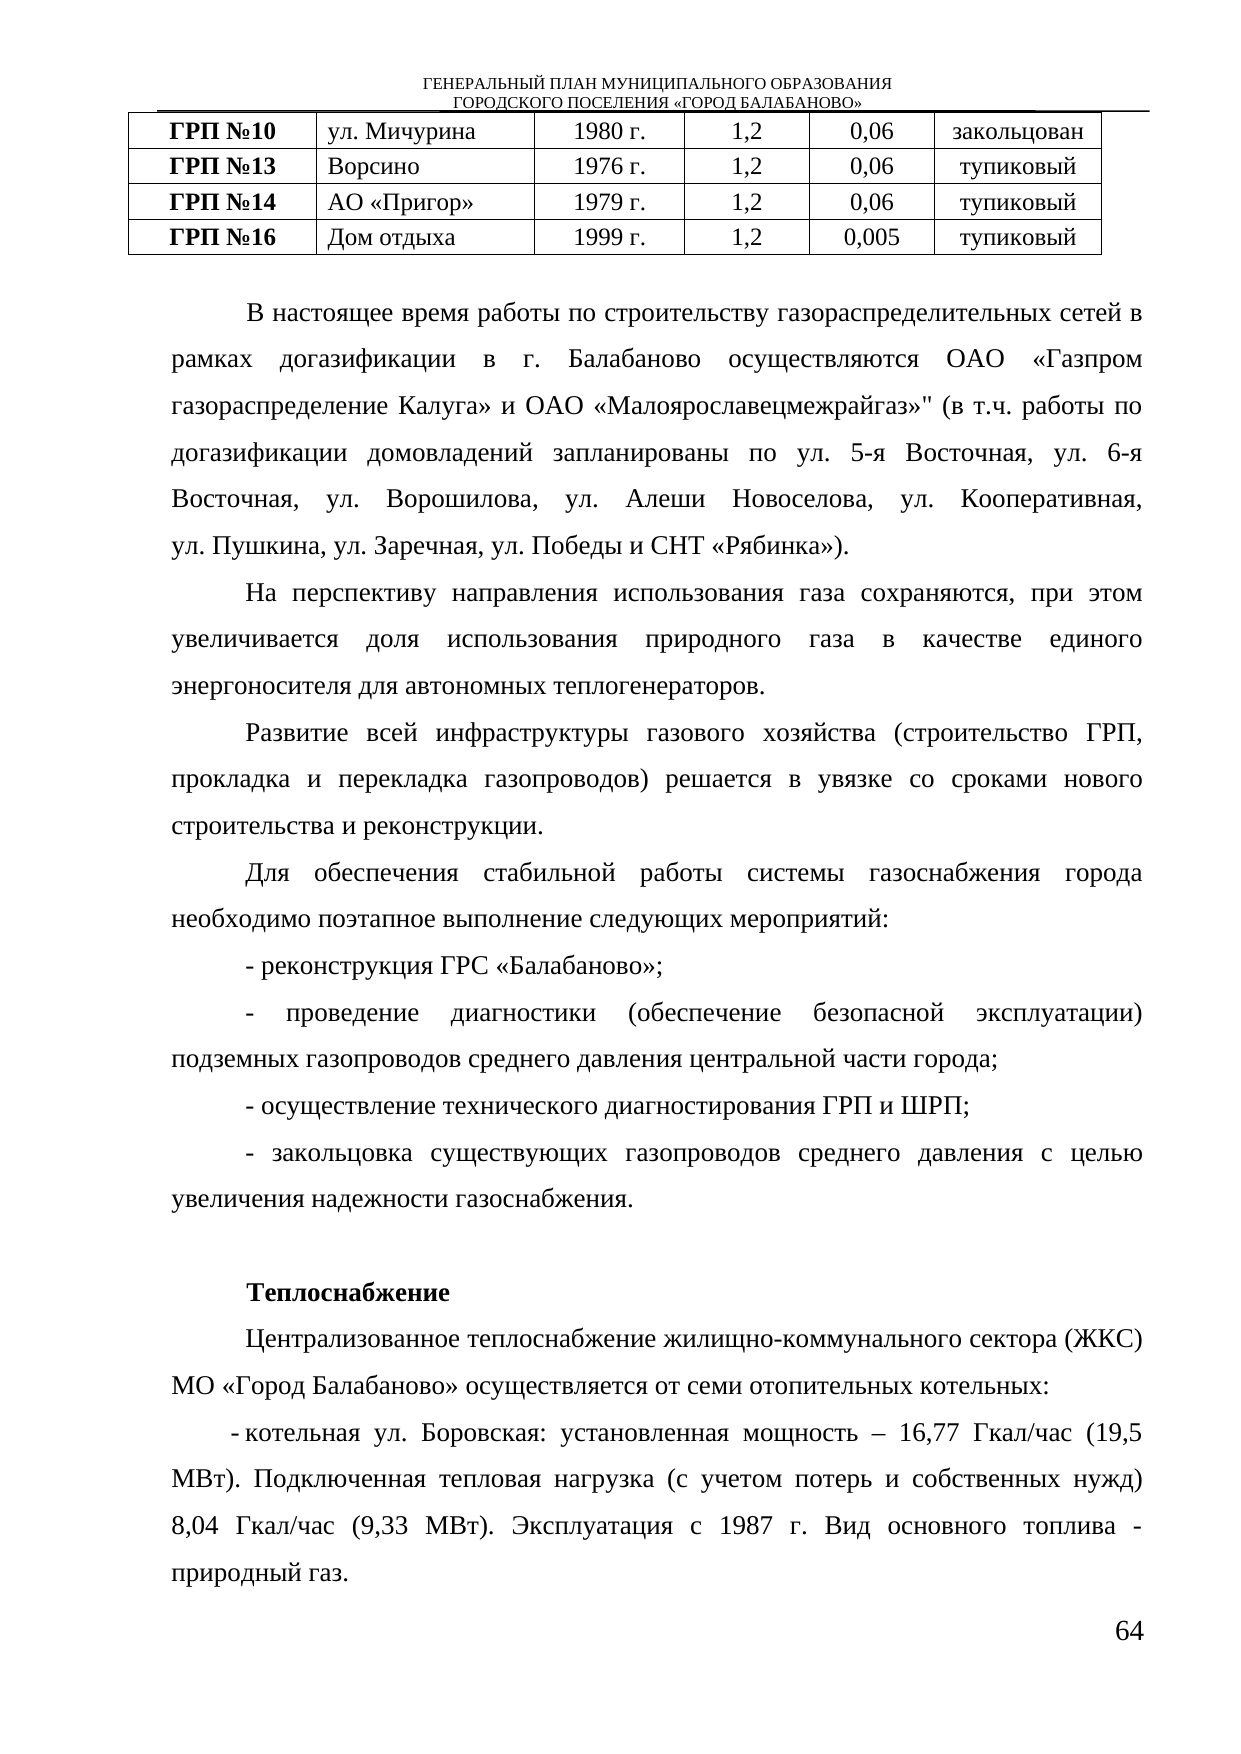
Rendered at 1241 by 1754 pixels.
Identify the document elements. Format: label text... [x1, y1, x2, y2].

text - закольцовка существующих газопроводов среднего давления с целью увеличения надежности газоснабжения. [171, 1136, 1144, 1213]
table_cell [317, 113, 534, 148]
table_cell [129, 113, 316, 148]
text - реконструкция ГРС «Балабаново»; [171, 949, 1144, 980]
text Развитие всей инфраструктуры газового хозяйства (строительство ГРП, прокладка и перекладка газопроводов) решается в увязке со сроками нового строительства и реконструкции. [171, 716, 1144, 840]
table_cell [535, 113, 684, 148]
text В настоящее время работы по строительству газораспределительных сетей в рамках догазификации в г. Балабаново осуществляются ОАО «Газпром газораспределение Калуга» и ОАО «Малоярославецмежрайгаз»" (в т.ч. работы по догазификации домовладений запланированы по ул. 5-я Восточная, ул. 6-я Восточная, ул. Ворошилова, ул. Алеши Новоселова, ул. Кооперативная, ул. Пушкина, ул. Заречная, ул. Победы и СНТ «Рябинка»). [171, 296, 1144, 560]
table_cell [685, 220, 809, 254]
text Теплоснабжение [171, 1276, 1144, 1307]
text Для обеспечения стабильной работы системы газоснабжения города необходимо поэтапное выполнение следующих мероприятий: [171, 856, 1144, 933]
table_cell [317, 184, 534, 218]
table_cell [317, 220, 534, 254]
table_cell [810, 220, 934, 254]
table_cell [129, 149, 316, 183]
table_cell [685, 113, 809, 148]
text На перспективу направления использования газа сохраняются, при этом увеличивается доля использования природного газа в качестве единого энергоносителя для автономных теплогенераторов. [171, 576, 1144, 700]
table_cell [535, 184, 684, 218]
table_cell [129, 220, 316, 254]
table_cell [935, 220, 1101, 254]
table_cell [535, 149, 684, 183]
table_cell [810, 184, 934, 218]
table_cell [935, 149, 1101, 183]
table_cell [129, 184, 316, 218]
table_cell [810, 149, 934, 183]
text - проведение диагностики (обеспечение безопасной эксплуатации) подземных газопроводов среднего давления центральной части города; [171, 996, 1144, 1073]
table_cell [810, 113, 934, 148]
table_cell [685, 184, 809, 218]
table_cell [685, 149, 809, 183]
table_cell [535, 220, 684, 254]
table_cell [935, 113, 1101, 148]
text Централизованное теплоснабжение жилищно-коммунального сектора (ЖКС) МО «Город Балабаново» осуществляется от семи отопительных котельных: [171, 1322, 1144, 1400]
list котельная ул. Боровская: установленная мощность – 16,77 Гкал/час (19,5 МВт). Подключенная тепловая нагрузка (с учетом потерь и собственных нужд) 8,04 Гкал/час (9,33 МВт). Эксплуатация с 1987 г. Вид основного топлива - природный газ. [171, 1416, 1144, 1587]
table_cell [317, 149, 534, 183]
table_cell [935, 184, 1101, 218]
text - осуществление технического диагностирования ГРП и ШРП; [171, 1089, 1144, 1120]
